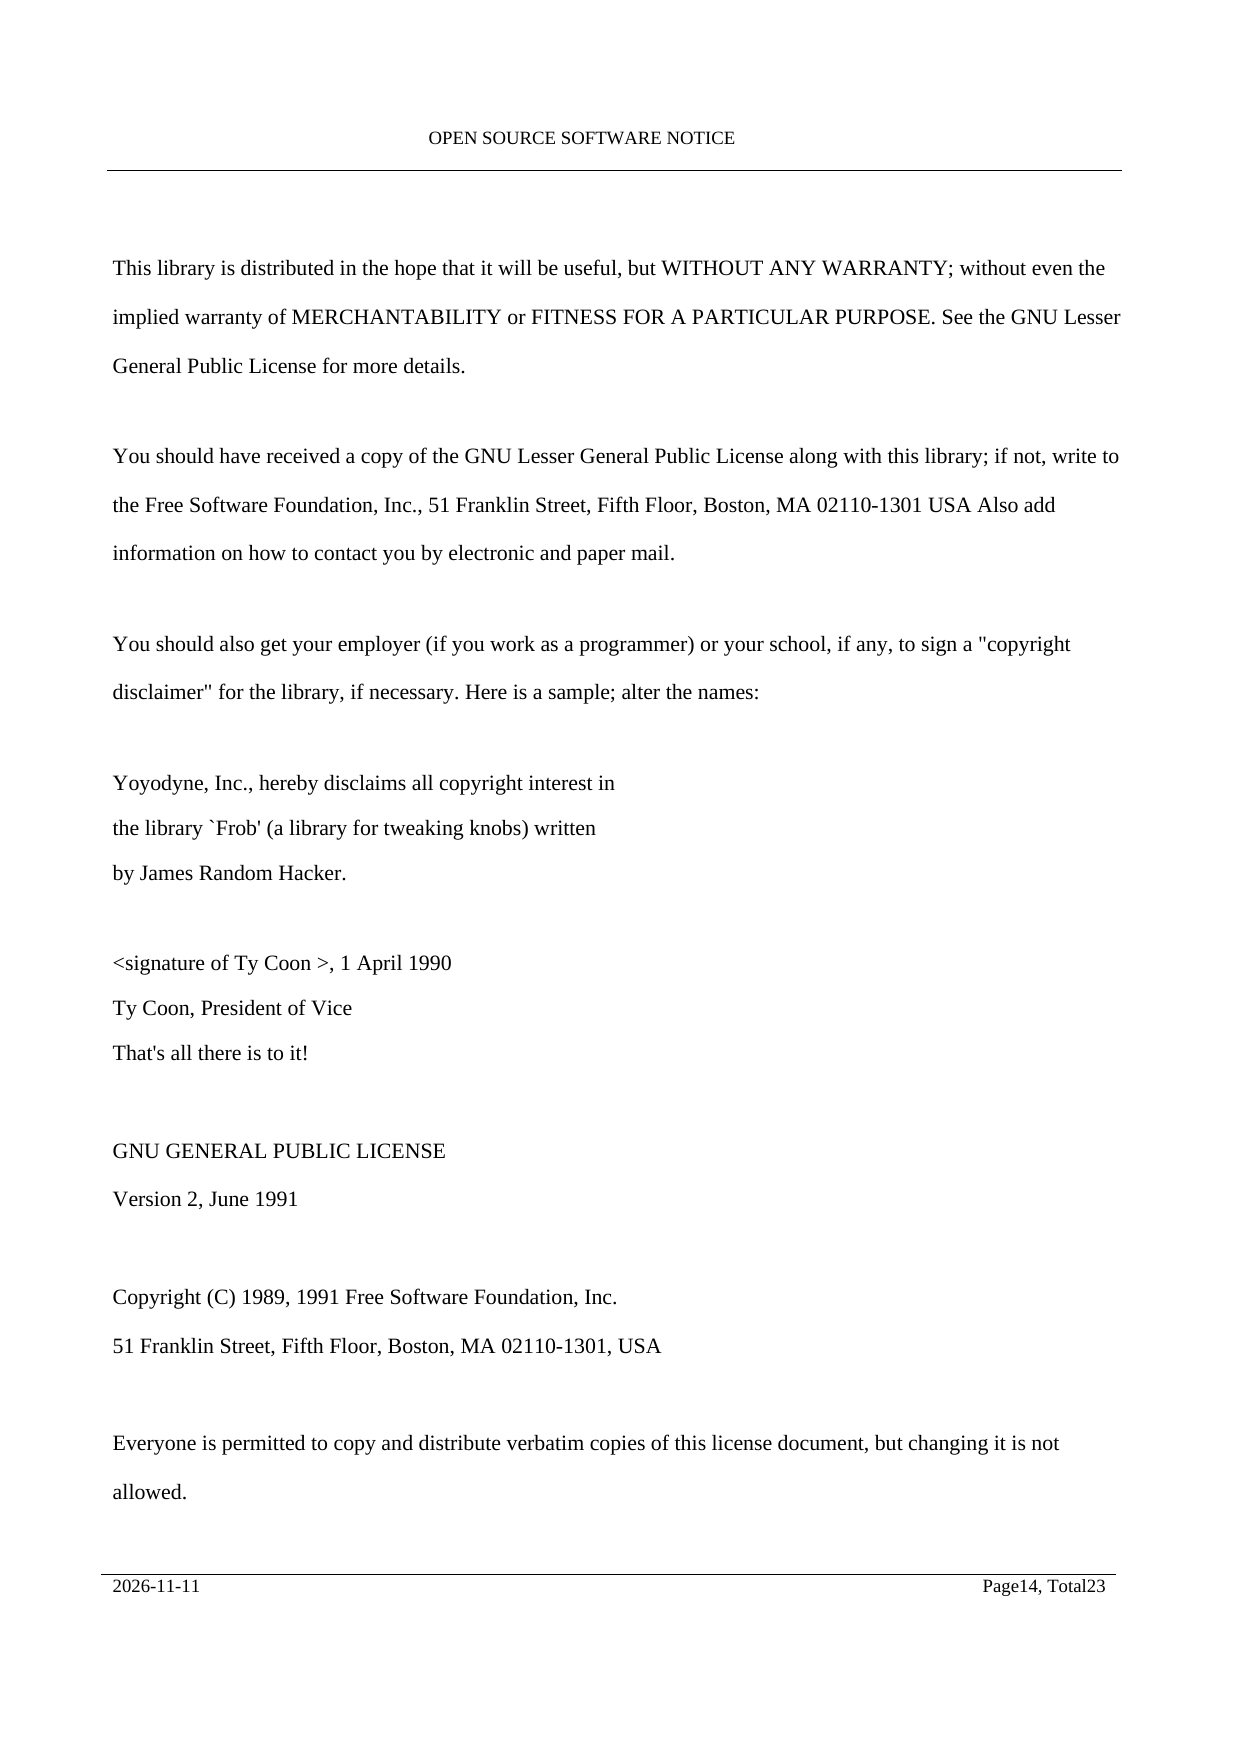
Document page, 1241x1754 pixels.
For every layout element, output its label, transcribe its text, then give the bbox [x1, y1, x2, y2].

text the library `Frob' (a library for tweaking knobs) written [112, 811, 1128, 843]
text Ty Coon, President of Vice [112, 991, 1128, 1024]
text You should have received a copy of the GNU Lesser General Public License along with this library; if not, write to the Free Software Foundation, Inc., 51 Franklin Street, Fifth Floor, Boston, MA 02110-1301 USA Also add information on how to contact you by electronic and paper mail. [112, 439, 1128, 569]
text This library is distributed in the hope that it will be useful, but WITHOUT ANY WARRANTY; without even the implied warranty of MERCHANTABILITY or FITNESS FOR A PARTICULAR PURPOSE. See the GNU Lesser General Public License for more details. [112, 251, 1128, 381]
text <signature of Ty Coon >, 1 April 1990 [112, 946, 1128, 979]
text Yoyodyne, Inc., hereby disclaims all copyright interest in [112, 766, 1128, 798]
text You should also get your employer (if you work as a programmer) or your school, if any, to sign a "copyright disclaimer" for the library, if necessary. Here is a sample; alter the names: [112, 627, 1128, 708]
text by James Random Hacker. [112, 856, 1128, 888]
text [112, 1036, 1128, 1508]
